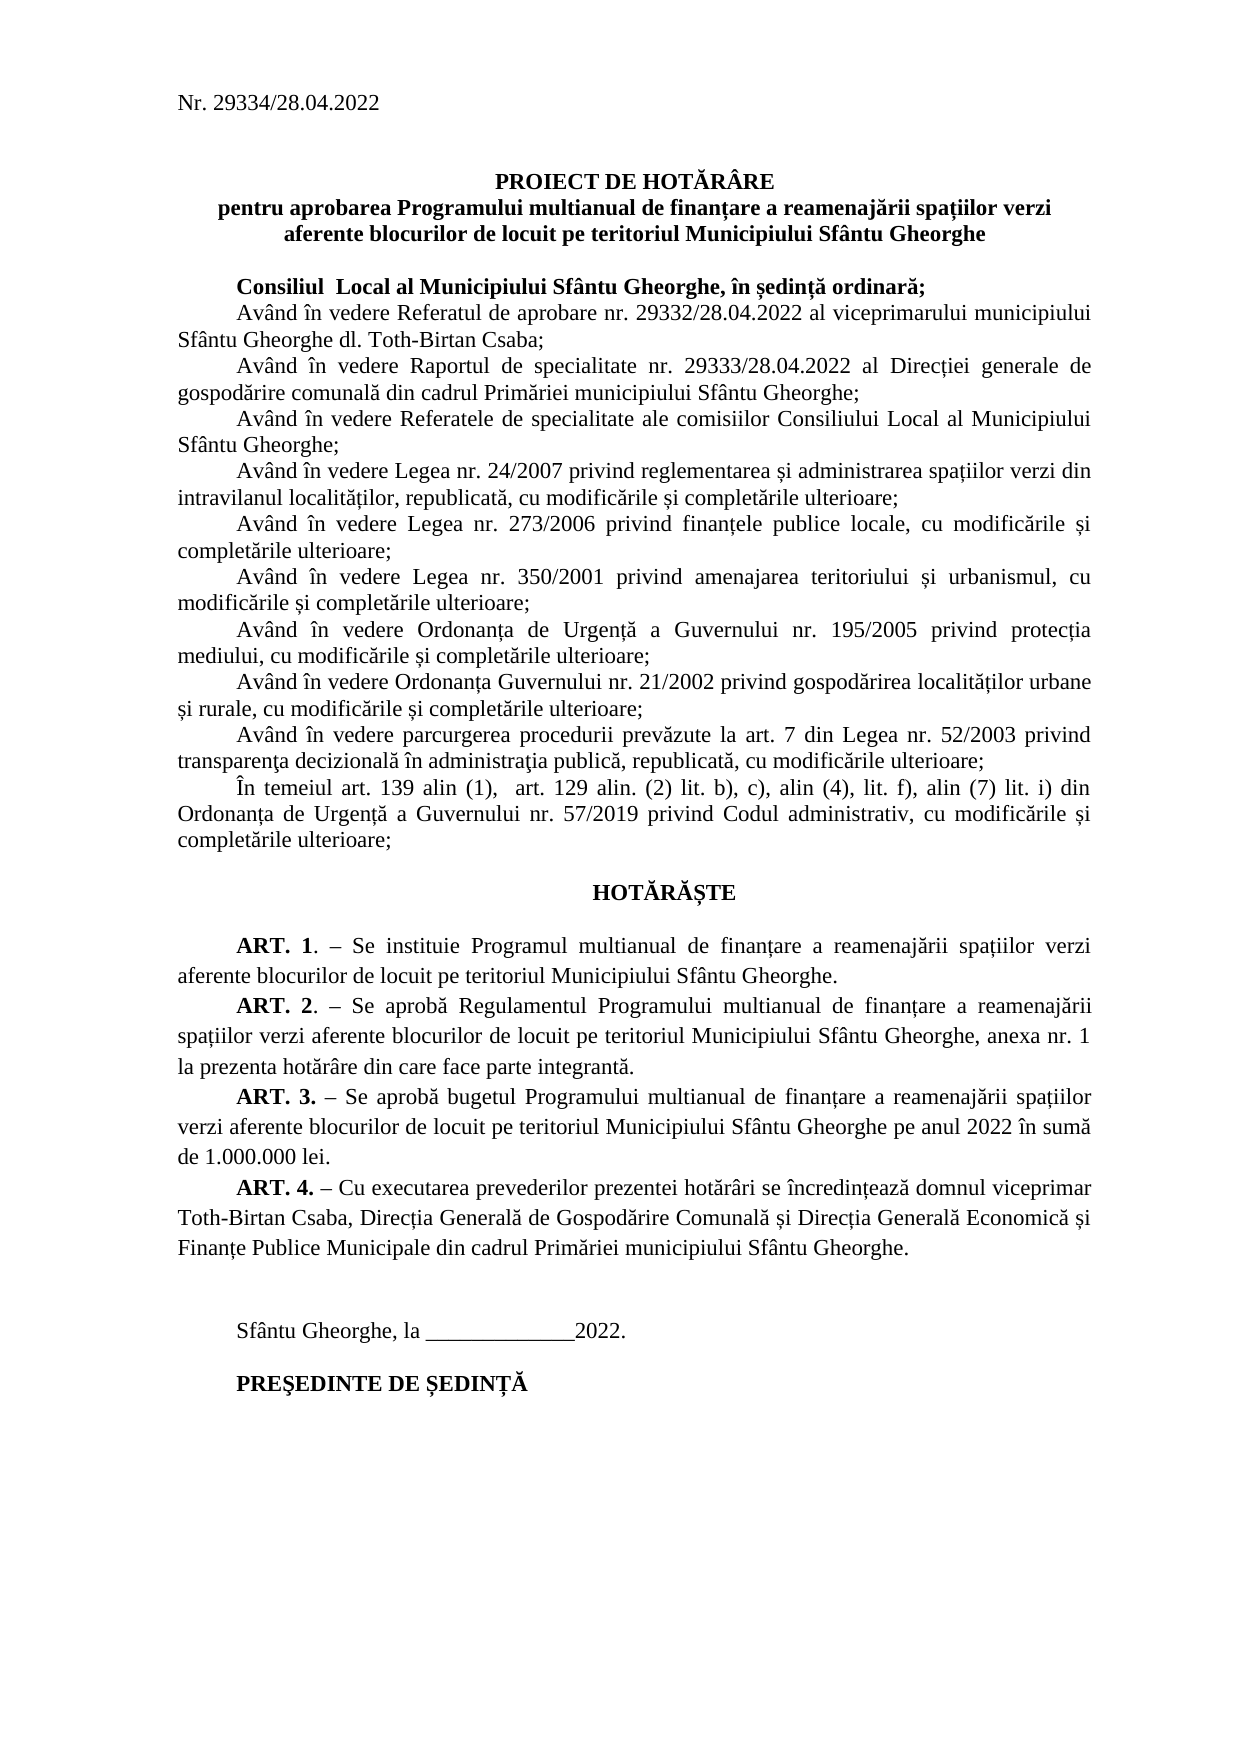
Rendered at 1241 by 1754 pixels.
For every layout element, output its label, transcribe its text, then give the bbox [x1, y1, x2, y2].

text Având în vedere Legea nr. 24/2007 privind reglementarea și administrarea spațiilor verzi din intravilanul localităților, republicată, cu modificările și completările ulterioare; [177, 458, 1092, 510]
text Consiliul Local al Municipiului Sfântu Gheorghe, în ședință ordinară; [177, 273, 1092, 299]
list Având în vedere parcurgerea procedurii prevăzute la art. 7 din Legea nr. 52/2003 privind transparenţa decizională în administraţia publică, republicată, cu modificările ulterioare; [177, 721, 1092, 774]
list Având în vedere Legea nr. 350/2001 privind amenajarea teritoriului și urbanismul, cu modificările și completările ulterioare; [177, 563, 1092, 616]
text Având în vedere Raportul de specialitate nr. 29333/28.04.2022 al Direcției generale de gospodărire comunală din cadrul Primăriei municipiului Sfântu Gheorghe; [177, 352, 1092, 405]
text HOTĂRĂȘTE [177, 879, 1092, 906]
text pentru aprobarea Programului multianual de finanțare a reamenajării spațiilor verzi aferente blocurilor de locuit pe teritoriul Municipiului Sfântu Gheorghe [177, 194, 1092, 247]
text Nr. 29334/28.04.2022 [177, 89, 1092, 115]
list Având în vedere Ordonanța Guvernului nr. 21/2002 privind gospodărirea localităților urbane și rurale, cu modificările și completările ulterioare; [177, 668, 1092, 721]
text ART. 3. – Se aprobă bugetul Programului multianual de finanțare a reamenajării spațiilor verzi aferente blocurilor de locuit pe teritoriul Municipiului Sfântu Gheorghe pe anul 2022 în sumă de 1.000.000 lei. [177, 1083, 1092, 1170]
text ART. 1. – Se instituie Programul multianual de finanțare a reamenajării spațiilor verzi aferente blocurilor de locuit pe teritoriul Municipiului Sfântu Gheorghe. [177, 932, 1092, 988]
list Având în vedere Legea nr. 273/2006 privind finanțele publice locale, cu modificările și completările ulterioare; [177, 510, 1092, 563]
text PREŞEDINTE DE ȘEDINȚĂ [177, 1370, 1092, 1396]
text ART. 2. – Se aprobă Regulamentul Programului multianual de finanțare a reamenajării spațiilor verzi aferente blocurilor de locuit pe teritoriul Municipiului Sfântu Gheorghe, anexa nr. 1 la prezenta hotărâre din care face parte integrantă. [177, 992, 1092, 1079]
text În temeiul art. 139 alin (1), art. 129 alin. (2) lit. b), c), alin (4), lit. f), alin (7) lit. i) din Ordonanța de Urgență a Guvernului nr. 57/2019 privind Codul administrativ, cu modificările și completările ulterioare; [177, 774, 1092, 853]
text Având în vedere Referatul de aprobare nr. 29332/28.04.2022 al viceprimarului municipiului Sfântu Gheorghe dl. Toth-Birtan Csaba; [177, 299, 1092, 352]
text PROIECT DE HOTĂRÂRE [177, 168, 1092, 194]
text Având în vedere Referatele de specialitate ale comisiilor Consiliului Local al Municipiului Sfântu Gheorghe; [177, 405, 1092, 458]
text Sfântu Gheorghe, la _____________2022. [177, 1317, 1092, 1343]
text ART. 4. – Cu executarea prevederilor prezentei hotărâri se încredințează domnul viceprimar Toth-Birtan Csaba, Direcția Generală de Gospodărire Comunală și Direcția Generală Economică și Finanțe Publice Municipale din cadrul Primăriei municipiului Sfântu Gheorghe. [177, 1174, 1092, 1260]
list Având în vedere Ordonanța de Urgență a Guvernului nr. 195/2005 privind protecția mediului, cu modificările și completările ulterioare; [177, 616, 1092, 668]
